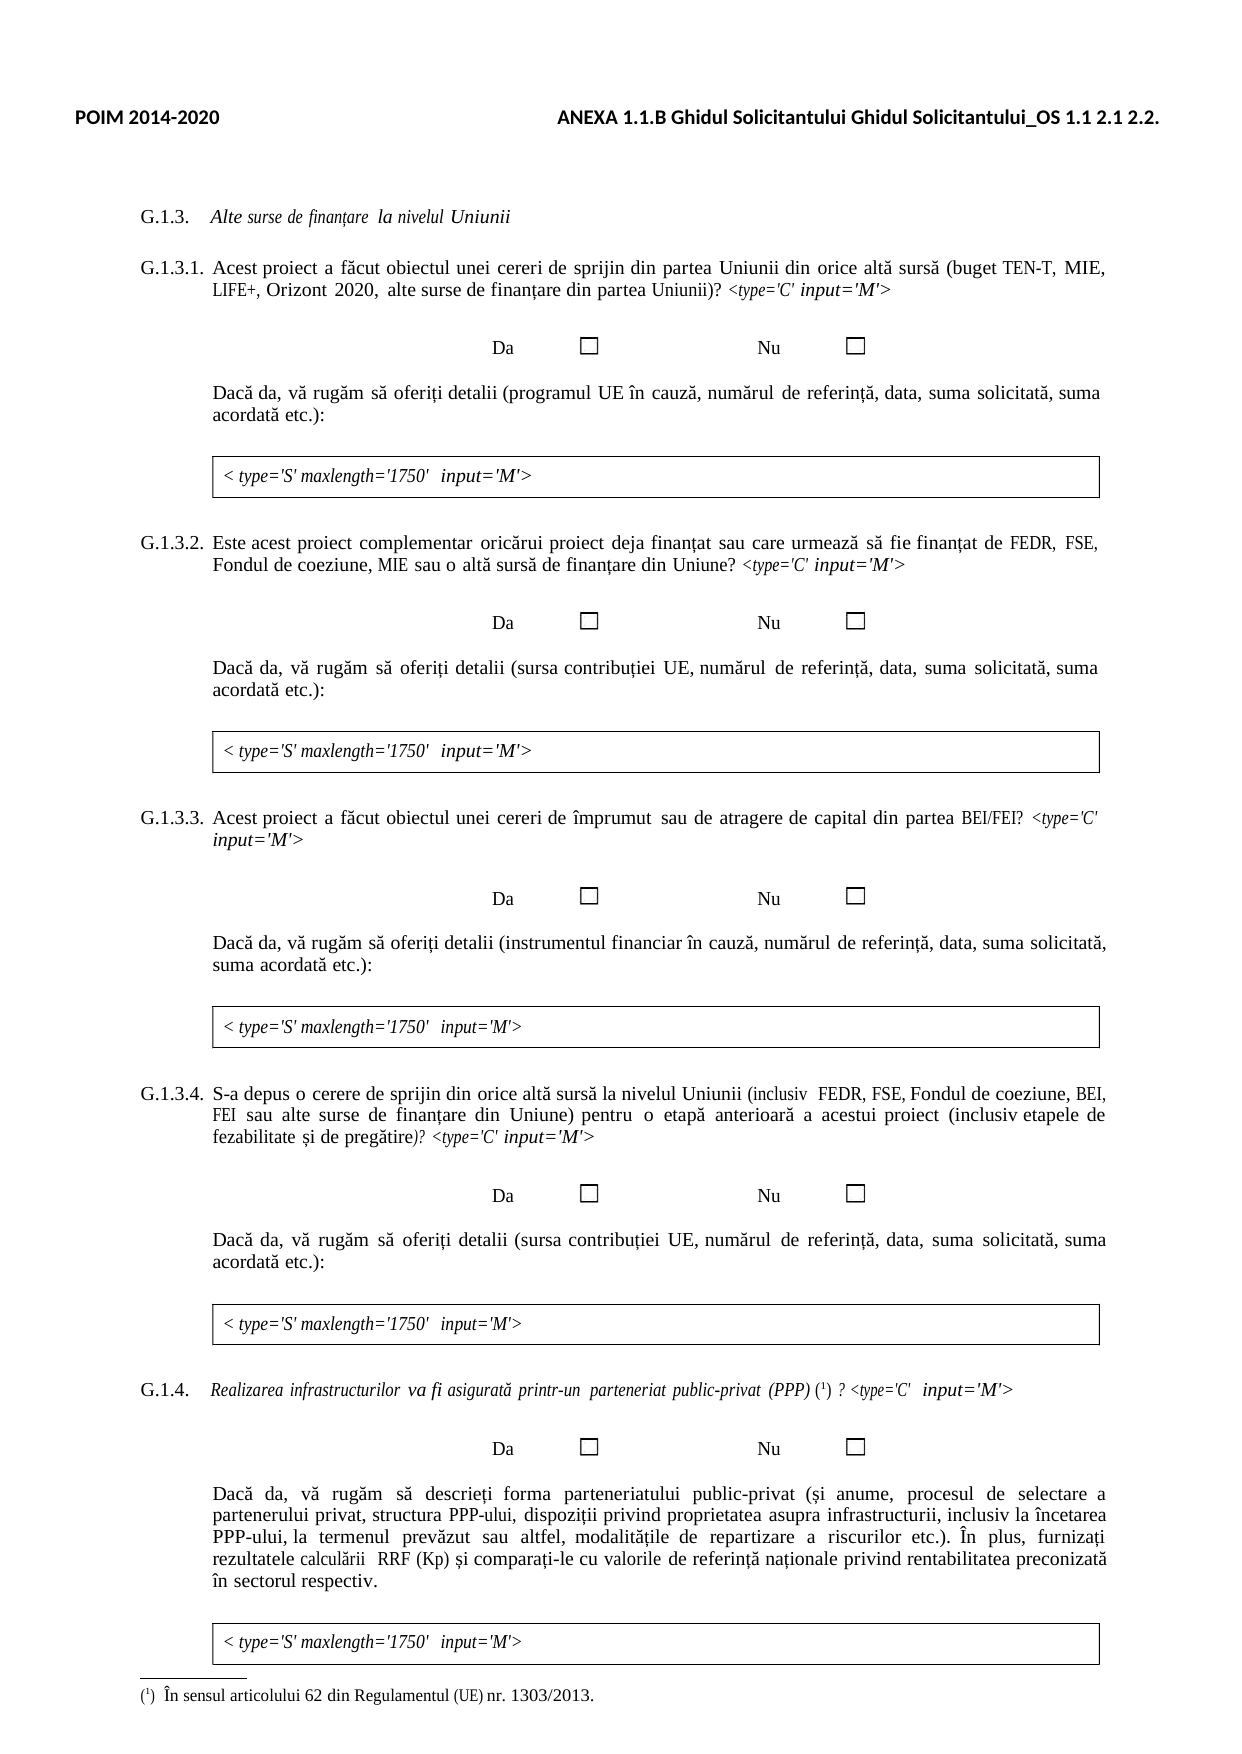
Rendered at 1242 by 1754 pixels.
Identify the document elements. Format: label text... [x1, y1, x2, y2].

picture [845, 611, 866, 630]
picture [845, 1437, 866, 1456]
text < type='S' maxlength='1750' input='M'> [222, 1312, 530, 1334]
text G.1.4. Realizarea infrastructurilor va fi asigurată printr-un parteneriat public-privat (PPP) (1) ? <type='C' input='M'> [140, 1378, 1169, 1401]
text G.1.3.3. Acest proiect a făcut obiectul unei cereri de împrumut sau de atragere de capital din partea BEI/FEI? <type='C' input='M'> [140, 807, 1107, 851]
picture [579, 886, 599, 905]
text G.1.3.2. Este acest proiect complementar oricărui proiect deja finanțat sau care urmează să fie finanțat de FEDR, FSE, Fondul de coeziune, MIE sau o altă sursă de finanțare din Uniune? <type='C' input='M'> [140, 532, 1107, 576]
text Da Nu [492, 1437, 1169, 1460]
text Da Nu [492, 1184, 1169, 1207]
picture [579, 611, 599, 630]
picture [579, 1184, 599, 1203]
text Da Nu [492, 337, 1169, 359]
picture [579, 336, 599, 355]
picture [845, 336, 866, 355]
text < type='S' maxlength='1750' input='M'> [222, 1014, 530, 1037]
picture [845, 886, 866, 905]
text Dacă da, vă rugăm să oferiți detalii (programul UE în cauză, numărul de referință, data, suma solicitată, suma acordată etc.): [212, 382, 1107, 426]
text Dacă da, vă rugăm să oferiți detalii (sursa contribuției UE, numărul de referință, data, suma solicitată, suma acordată etc.): [212, 1229, 1107, 1273]
text Da Nu [492, 612, 1169, 634]
text G.1.3. Alte surse de finanțare la nivelul Uniunii [140, 204, 1169, 227]
text < type='S' maxlength='1750' input='M'> [222, 1630, 530, 1653]
text G.1.3.1. Acest proiect a făcut obiectul unei cereri de sprijin din partea Uniunii din orice altă sursă (buget TEN-T, MIE, LIFE+, Orizont 2020, alte surse de finanțare din partea Uniunii)? <type='C' input='M'> [140, 257, 1107, 301]
text Dacă da, vă rugăm să oferiți detalii (instrumentul financiar în cauză, numărul de referință, data, suma solicitată, suma acordată etc.): [212, 932, 1107, 976]
text < type='S' maxlength='1750' input='M'> [222, 464, 1169, 487]
text Dacă da, vă rugăm să oferiți detalii (sursa contribuției UE, numărul de referință, data, suma solicitată, suma acordată etc.): [212, 657, 1107, 701]
text G.1.3.4. S-a depus o cerere de sprijin din orice altă sursă la nivelul Uniunii (inclusiv FEDR, FSE, Fondul de coeziune, BEI, FEI sau alte surse de finanțare din Uniune) pentru o etapă anterioară a acestui proiect (inclusiv etapele de fezabilitate și de pregătire)? <type='C' input='M'> [140, 1082, 1107, 1148]
text Da Nu [492, 887, 1169, 909]
picture [845, 1184, 866, 1203]
text (1) În sensul articolului 62 din Regulamentul (UE) nr. 1303/2013. [140, 1685, 1169, 1705]
picture [579, 1437, 599, 1456]
text < type='S' maxlength='1750' input='M'> [222, 739, 1169, 762]
text Dacă da, vă rugăm să descrieți forma parteneriatului public-privat (și anume, procesul de selectare a partenerului privat, structura PPP-ului, dispoziții privind proprietatea asupra infrastructurii, inclusiv la încetarea PPP-ului, la termenul prevăzut sau altfel, modalitățile de repartizare a riscurilor etc.). În plus, furnizați rezultatele calculării RRF (Kp) și comparați-le cu valorile de referință naționale privind rentabilitatea preconizată în sectorul respectiv. [212, 1482, 1107, 1592]
